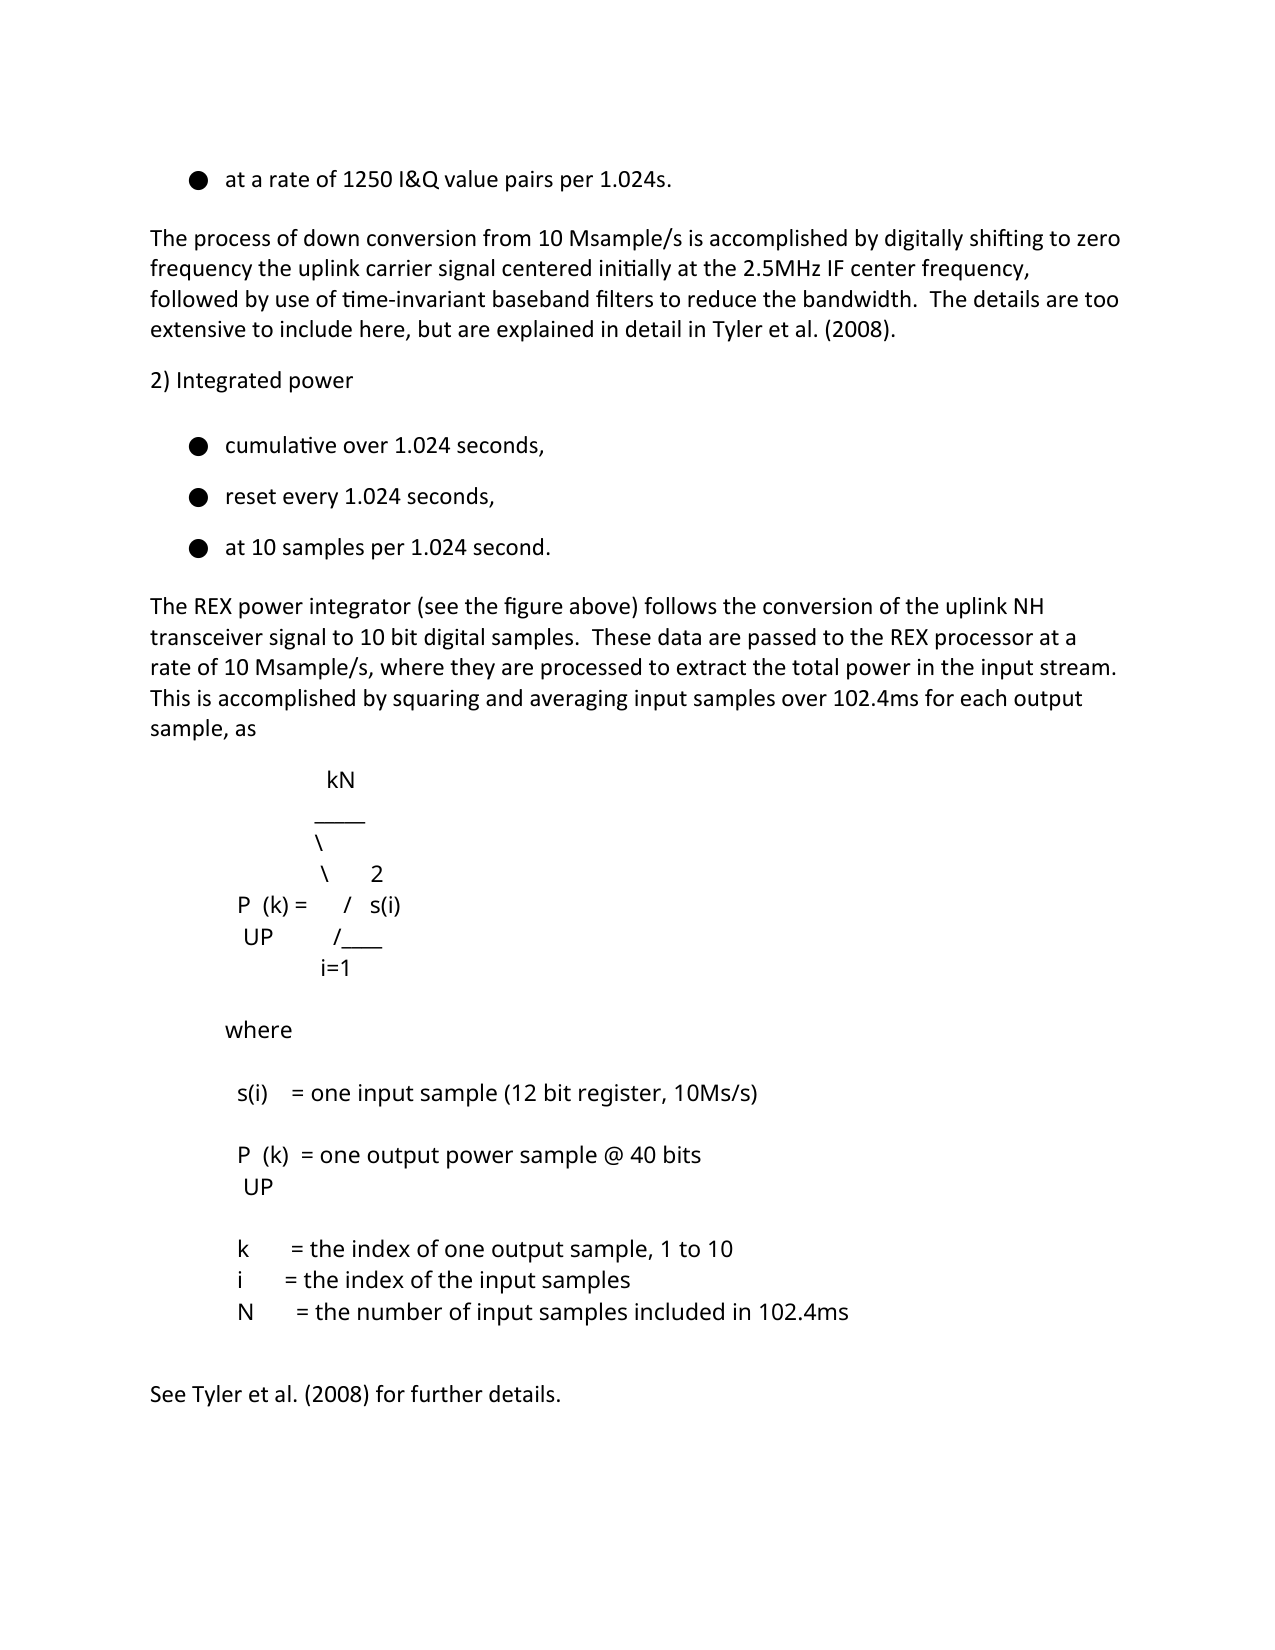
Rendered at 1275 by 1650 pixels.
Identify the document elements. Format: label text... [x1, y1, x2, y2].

text P (k) = / s(i) [225, 889, 1125, 921]
text k = the index of one output sample, 1 to 10 [225, 1233, 1125, 1264]
text UP /____ [225, 921, 1125, 952]
list at 10 samples per 1.024 second. [187, 519, 1125, 570]
list cumulative over 1.024 seconds, [187, 416, 1125, 468]
text The REX power integrator (see the figure above) follows the conversion of the uplink NH transceiver signal to 10 bit digital samples. These data are passed to the REX processor at a rate of 10 Msample/s, where they are processed to extract the total power in the input stream. This is accomplished by squaring and averaging input samples over 102.4ms for each output sample, as [150, 591, 1125, 743]
text where [225, 1014, 1125, 1046]
text \ [225, 827, 1125, 858]
list reset every 1.024 seconds, [187, 468, 1125, 519]
list at a rate of 1250 I&Q value pairs per 1.024s. [187, 150, 1125, 201]
text P (k) = one output power sample @ 40 bits [225, 1139, 1125, 1171]
text N = the number of input samples included in 102.4ms [225, 1296, 1125, 1327]
text 2) Integrated power [150, 365, 1125, 396]
text s(i) = one input sample (12 bit register, 10Ms/s) [225, 1077, 1125, 1108]
text The process of down conversion from 10 Msample/s is accomplished by digitally shifting to zero frequency the uplink carrier signal centered initially at the 2.5MHz IF center frequency, followed by use of time-invariant baseband filters to reduce the bandwidth. The details are too extensive to include here, but are explained in detail in Tyler et al. (2008). [150, 222, 1125, 344]
text See Tyler et al. (2008) for further details. [150, 1378, 1125, 1409]
text UP [225, 1171, 1125, 1202]
text _____ [225, 796, 1125, 827]
text \ 2 [225, 858, 1125, 889]
text kN [225, 764, 1125, 796]
text i=1 [225, 952, 1125, 983]
text i = the index of the input samples [225, 1264, 1125, 1296]
